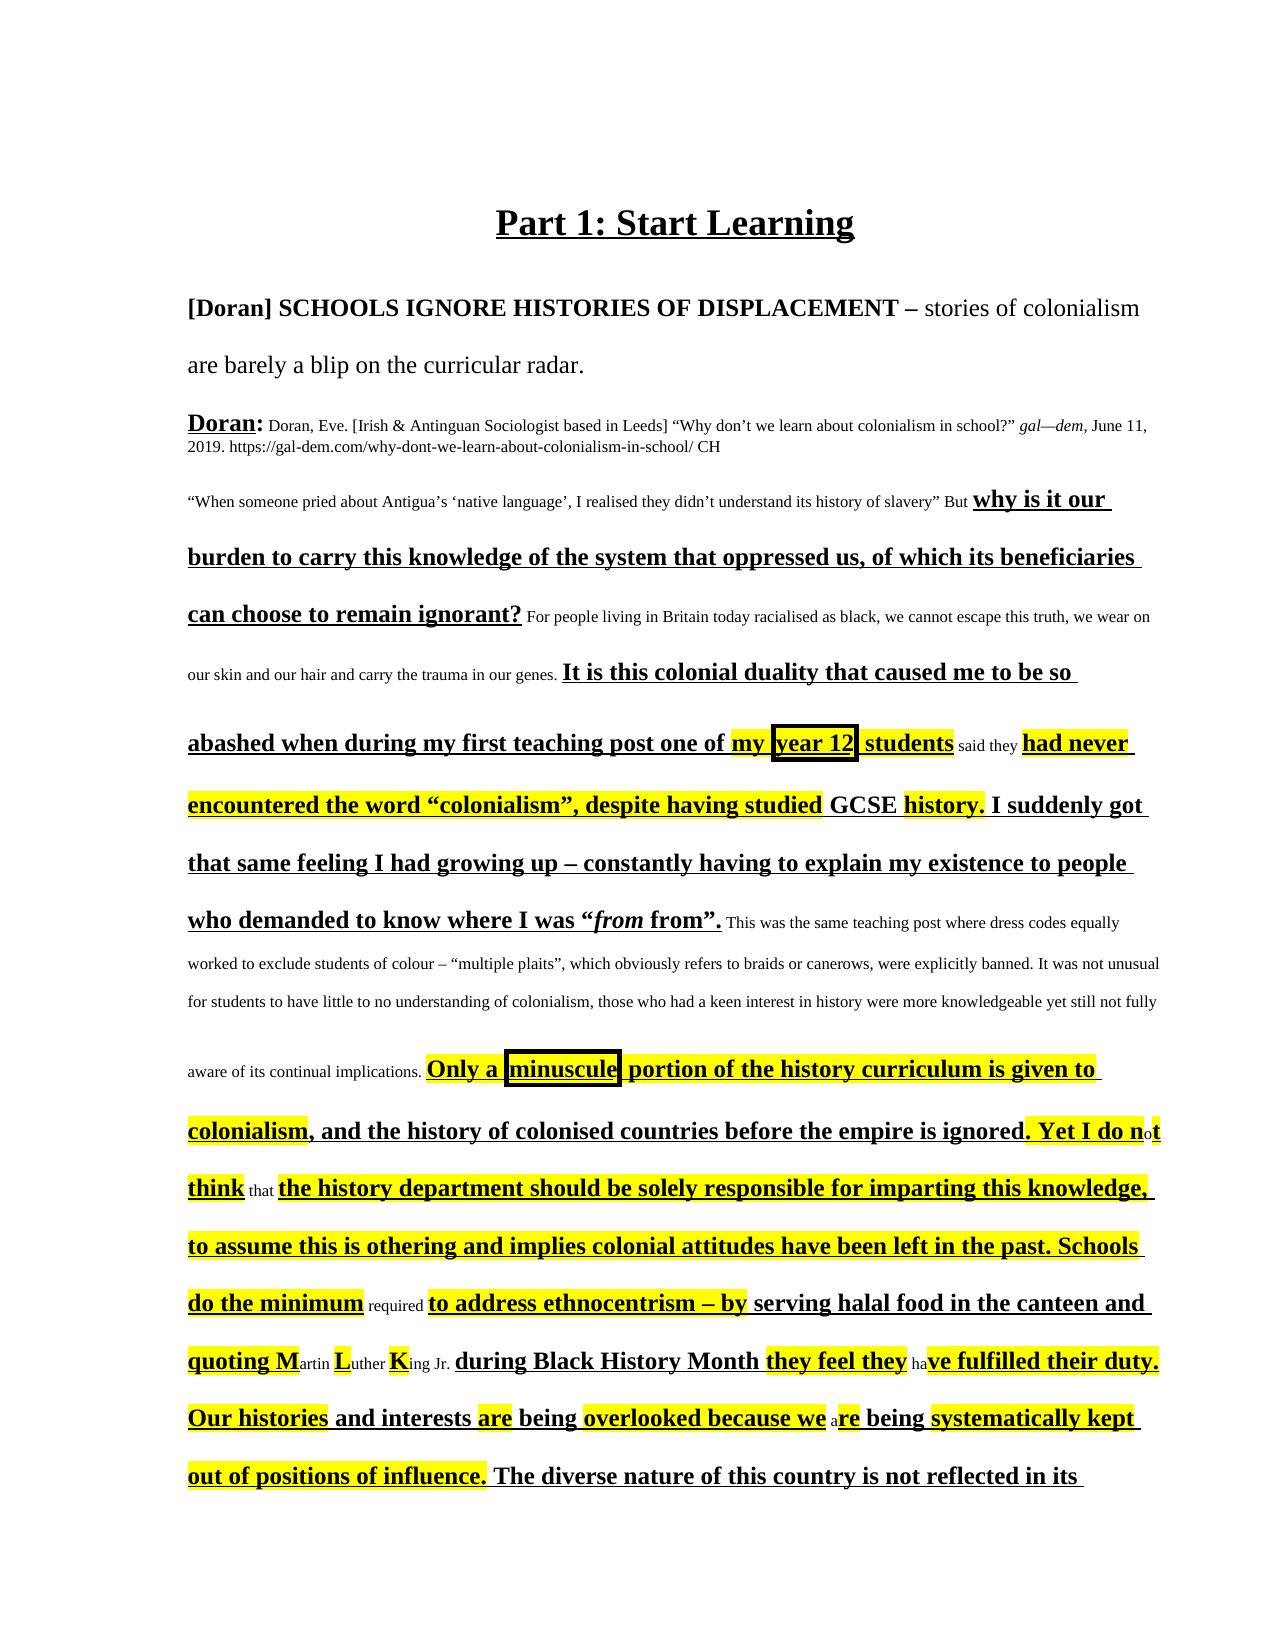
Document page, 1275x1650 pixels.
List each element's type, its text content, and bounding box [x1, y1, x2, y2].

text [187, 484, 1162, 1490]
subtitle [Doran] SCHOOLS IGNORE HISTORIES OF DISPLACEMENT – stories of colonialism are barely a blip on the curricular radar. [187, 293, 1162, 379]
subtitle Part 1: Start Learning [187, 200, 1162, 243]
text Doran: Doran, Eve. [Irish & Antinguan Sociologist based in Leeds] “Why don’t we learn about colonialism in school?” gal—dem, June 11, 2019. https://gal-dem.com/why-dont-we-learn-about-colonialism-in-school/ CH [187, 408, 1162, 456]
